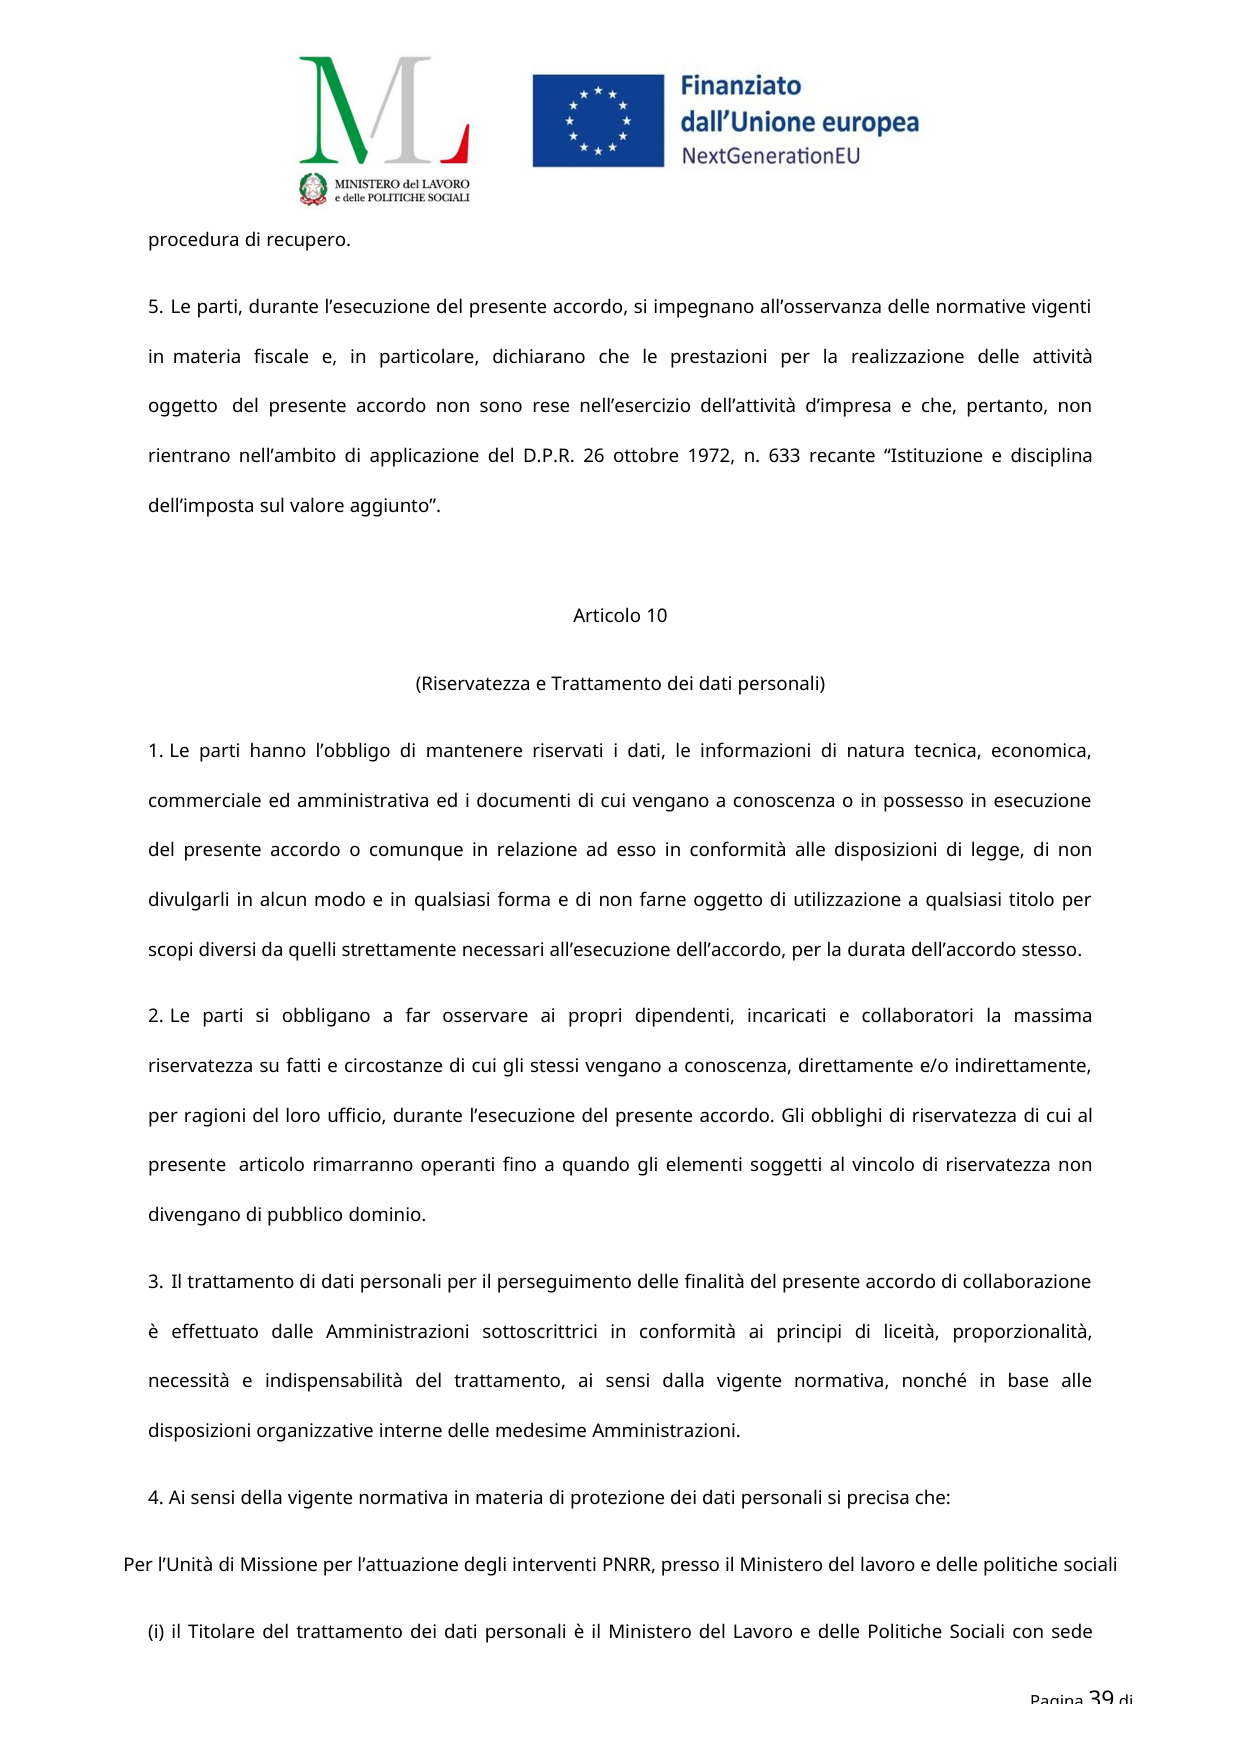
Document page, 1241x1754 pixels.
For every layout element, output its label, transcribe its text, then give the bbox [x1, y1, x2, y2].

text Articolo 10 [95, 602, 1146, 628]
text (Riservatezza e Trattamento dei dati personali) [95, 670, 1146, 695]
list il Titolare del trattamento dei dati personali è il Ministero del Lavoro e delle Politiche Sociali con sede in Via Vittorio Veneto 56, 00187, Roma. [148, 1619, 1093, 1644]
list Le parti si obbligano a far osservare ai propri dipendenti, incaricati e collaboratori la massima riservatezza su fatti e circostanze di cui gli stessi vengano a conoscenza, direttamente e/o indirettamente, per ragioni del loro ufficio, durante l’esecuzione del presente accordo. Gli obblighi di riservatezza di cui al presente articolo rimarranno operanti fino a quando gli elementi soggetti al vincolo di riservatezza non divengano di pubblico dominio. [148, 1003, 1093, 1227]
list Le parti, durante l’esecuzione del presente accordo, si impegnano all’osservanza delle normative vigenti in materia fiscale e, in particolare, dichiarano che le prestazioni per la realizzazione delle attività oggetto del presente accordo non sono rese nell’esercizio dell’attività d’impresa e che, pertanto, non rientrano nell’ambito di applicazione del D.P.R. 26 ottobre 1972, n. 633 recante “Istituzione e disciplina dell’imposta sul valore aggiunto”. [148, 293, 1093, 518]
list Le parti hanno l’obbligo di mantenere riservati i dati, le informazioni di natura tecnica, economica, commerciale ed amministrativa ed i documenti di cui vengano a conoscenza o in possesso in esecuzione del presente accordo o comunque in relazione ad esso in conformità alle disposizioni di legge, di non divulgarli in alcun modo e in qualsiasi forma e di non farne oggetto di utilizzazione a qualsiasi titolo per scopi diversi da quelli strettamente necessari all’esecuzione dell’accordo, per la durata dell’accordo stesso. [148, 737, 1093, 962]
list Il trattamento di dati personali per il perseguimento delle finalità del presente accordo di collaborazione è effettuato dalle Amministrazioni sottoscrittrici in conformità ai principi di liceità, proporzionalità, necessità e indispensabilità del trattamento, ai sensi dalla vigente normativa, nonché in base alle disposizioni organizzative interne delle medesime Amministrazioni. [148, 1268, 1093, 1443]
list Ai sensi della vigente normativa in materia di protezione dei dati personali si precisa che: [148, 1484, 1178, 1509]
text Per l’Unità di Missione per l’attuazione degli interventi PNRR, presso il Ministero del lavoro e delle politiche sociali [95, 1551, 1146, 1577]
picture [291, 24, 1000, 213]
text procedura di recupero. [148, 226, 1178, 251]
